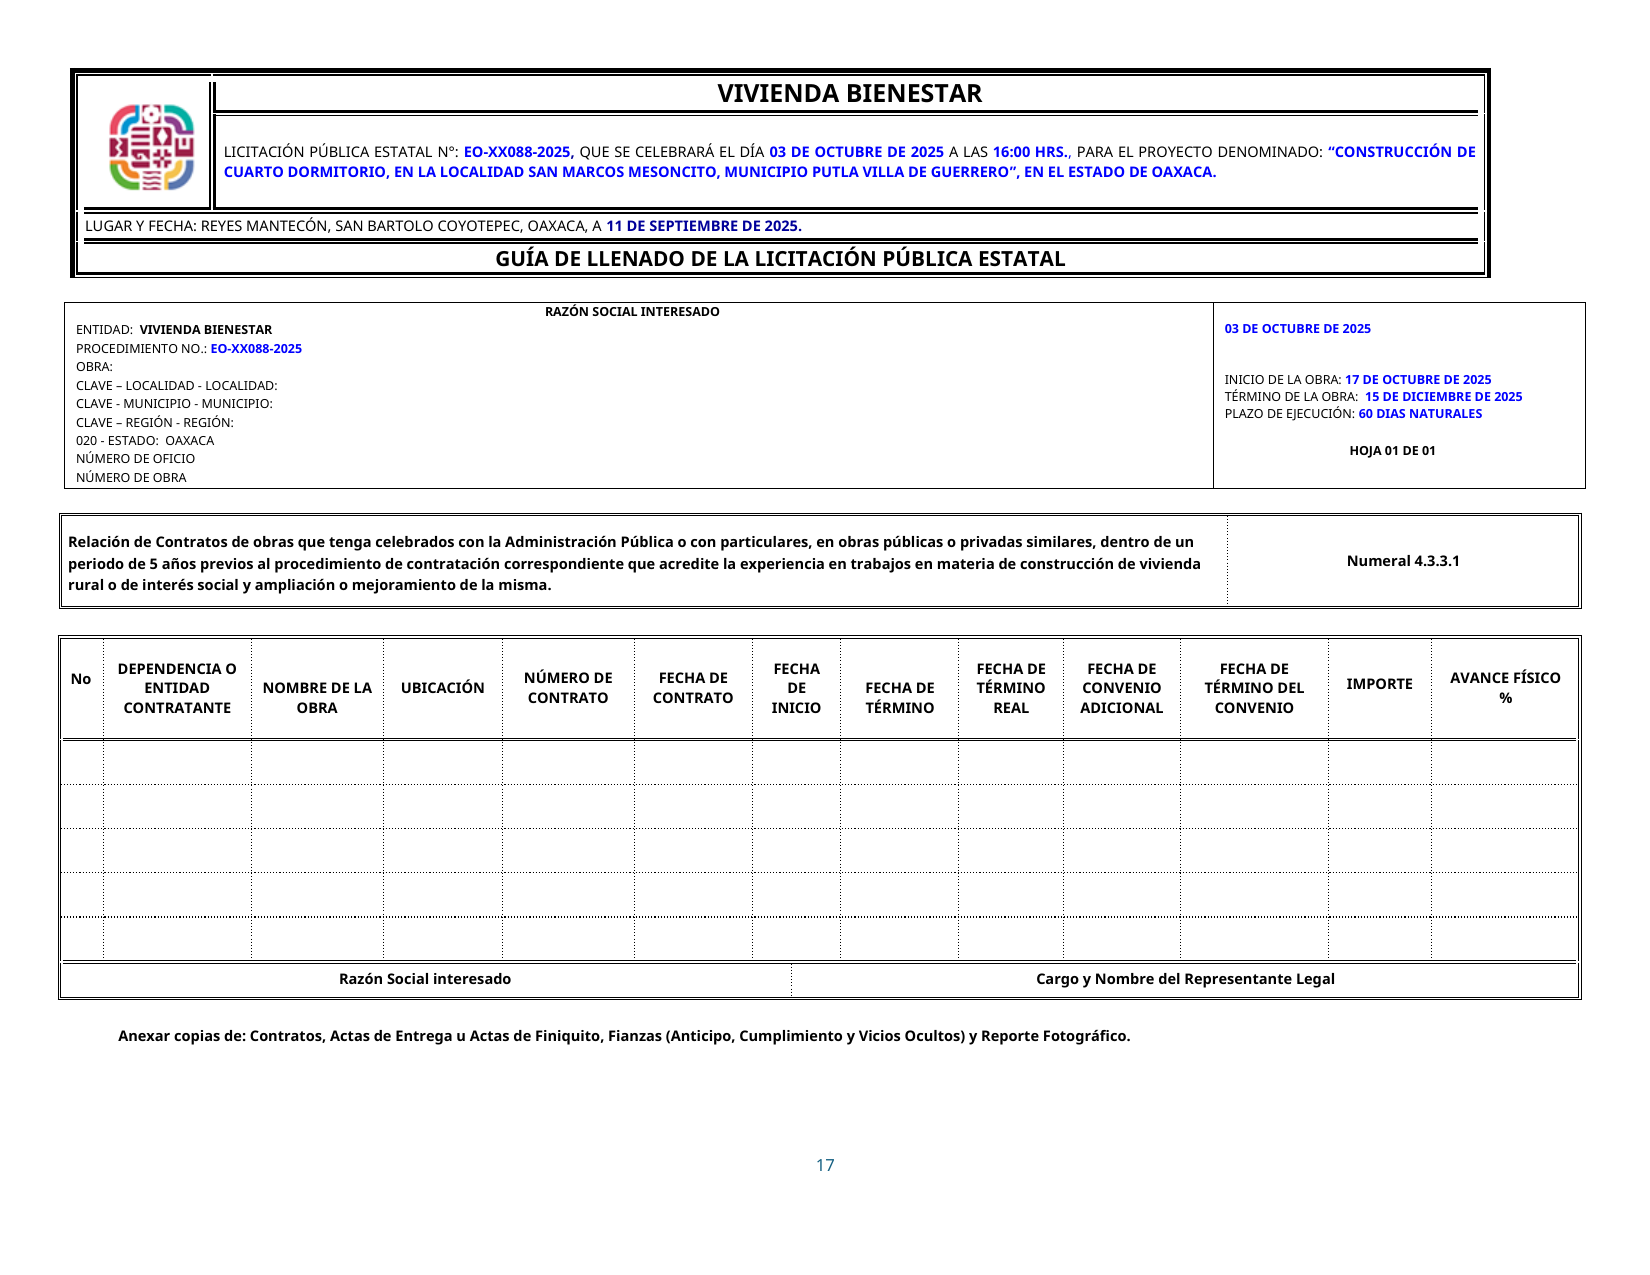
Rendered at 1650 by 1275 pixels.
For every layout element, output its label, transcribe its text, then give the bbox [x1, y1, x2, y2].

table_cell [1180, 828, 1328, 872]
table_header FECHA DE INICIO [752, 639, 841, 738]
table_header FECHA DE TÉRMINO DEL CONVENIO [1180, 639, 1328, 738]
table_cell [841, 872, 959, 916]
table_cell [502, 872, 634, 916]
table_header Relación de Contratos de obras que tenga celebrados con la Administración Pública o con particulares, en obras públicas o privadas similares, dentro de un periodo de 5 años previos al procedimiento de contratación correspondiente que acredite la experiencia en trabajos en materia de construcción de vivienda rural o de interés social y ampliación o mejoramiento de la misma. [62, 516, 1227, 606]
table_cell [502, 828, 634, 872]
table_cell [103, 828, 251, 872]
table_cell [103, 784, 251, 828]
table_cell [959, 872, 1063, 916]
table_cell [752, 784, 841, 828]
table_cell [841, 741, 959, 784]
table_cell [1180, 784, 1328, 828]
table_cell [1180, 741, 1328, 784]
table_cell [959, 828, 1063, 872]
table_cell [1328, 741, 1431, 784]
table_cell [103, 872, 251, 916]
table_cell [752, 828, 841, 872]
table_cell [841, 916, 959, 960]
table_cell [1431, 916, 1578, 960]
table_header FECHA DE TÉRMINO REAL [959, 639, 1063, 738]
table_cell [502, 784, 634, 828]
table_cell [752, 916, 841, 960]
table_cell [251, 741, 383, 784]
table_cell [634, 828, 752, 872]
table_cell [251, 916, 383, 960]
table_header NOMBRE DE LA OBRA [251, 639, 383, 738]
table_header UBICACIÓN [383, 639, 502, 738]
table_cell [502, 916, 634, 960]
table_cell [1063, 872, 1180, 916]
table_cell [1328, 828, 1431, 872]
table_cell [251, 784, 383, 828]
table_cell [61, 828, 103, 872]
table_cell [383, 916, 502, 960]
table_cell [251, 872, 383, 916]
table_header DEPENDENCIA O ENTIDAD CONTRATANTE [103, 639, 251, 738]
table_header FECHA DE CONTRATO [634, 639, 752, 738]
table_header Numeral 4.3.3.1 [1227, 516, 1578, 606]
table_cell [1328, 916, 1431, 960]
table_cell [634, 872, 752, 916]
table_cell [634, 741, 752, 784]
table_cell [383, 828, 502, 872]
table_cell [841, 784, 959, 828]
table_cell [634, 784, 752, 828]
table_cell [61, 872, 103, 916]
table_cell Razón Social interesado [59, 960, 791, 997]
table_header FECHA DE TÉRMINO [841, 639, 959, 738]
table_cell [1180, 916, 1328, 960]
table_cell [634, 916, 752, 960]
table_header RAZÓN SOCIAL INTERESADO Entidad: Vivienda Bienestar Procedimiento No.: EO-XX088-2025 Obra: clave – Localidad - Localidad: clave - Municipio - Municipio: clave – Región - Región: 020 - Estado: Oaxaca Número de Oficio Número de Obra [65, 303, 1213, 488]
table_header 03 DE OCTUBRE DE 2025 INICIO DE LA OBRA: 17 DE OCTUBRE DE 2025 TÉRMINO DE LA OBRA: 15 DE DICIEMBRE DE 2025 PLAZO DE EJECUCIÓN: 60 DIAS NATURALES HOJA 01 DE 01 [1214, 303, 1585, 488]
table_cell [1328, 872, 1431, 916]
table_header No [61, 639, 103, 738]
table_cell [61, 784, 103, 828]
table_cell [103, 741, 251, 784]
table_header NÚMERO DE CONTRATO [502, 639, 634, 738]
table_cell [752, 741, 841, 784]
table_cell [1063, 784, 1180, 828]
table_cell [959, 916, 1063, 960]
table_cell [1063, 828, 1180, 872]
table_cell [1431, 872, 1578, 916]
table_header IMPORTE [1328, 639, 1431, 738]
table_cell [1431, 784, 1578, 828]
table_cell [103, 916, 251, 960]
table_cell [959, 741, 1063, 784]
table_cell [1063, 916, 1180, 960]
table_cell [251, 828, 383, 872]
text Anexar copias de: Contratos, Actas de Entrega u Actas de Finiquito, Fianzas (Anticipo, Cumplimiento y Vicios Ocultos) y Reporte Fotográfico. [118, 1026, 1532, 1046]
table_cell [1328, 784, 1431, 828]
table_cell [59, 738, 103, 784]
table_cell [383, 872, 502, 916]
table_cell [502, 741, 634, 784]
table_cell [959, 784, 1063, 828]
table_cell [1431, 828, 1578, 872]
table_cell [61, 916, 103, 960]
table_cell [1063, 741, 1180, 784]
table_cell [1431, 738, 1580, 784]
table_cell [383, 741, 502, 784]
table_header FECHA DE CONVENIO ADICIONAL [1063, 639, 1180, 738]
table_cell [752, 872, 841, 916]
table_cell Cargo y Nombre del Representante Legal [791, 960, 1580, 997]
picture [98, 97, 205, 196]
table_cell [1180, 872, 1328, 916]
table_cell [383, 784, 502, 828]
table_cell [841, 828, 959, 872]
table_header AVANCE FÍSICO % [1431, 639, 1578, 738]
